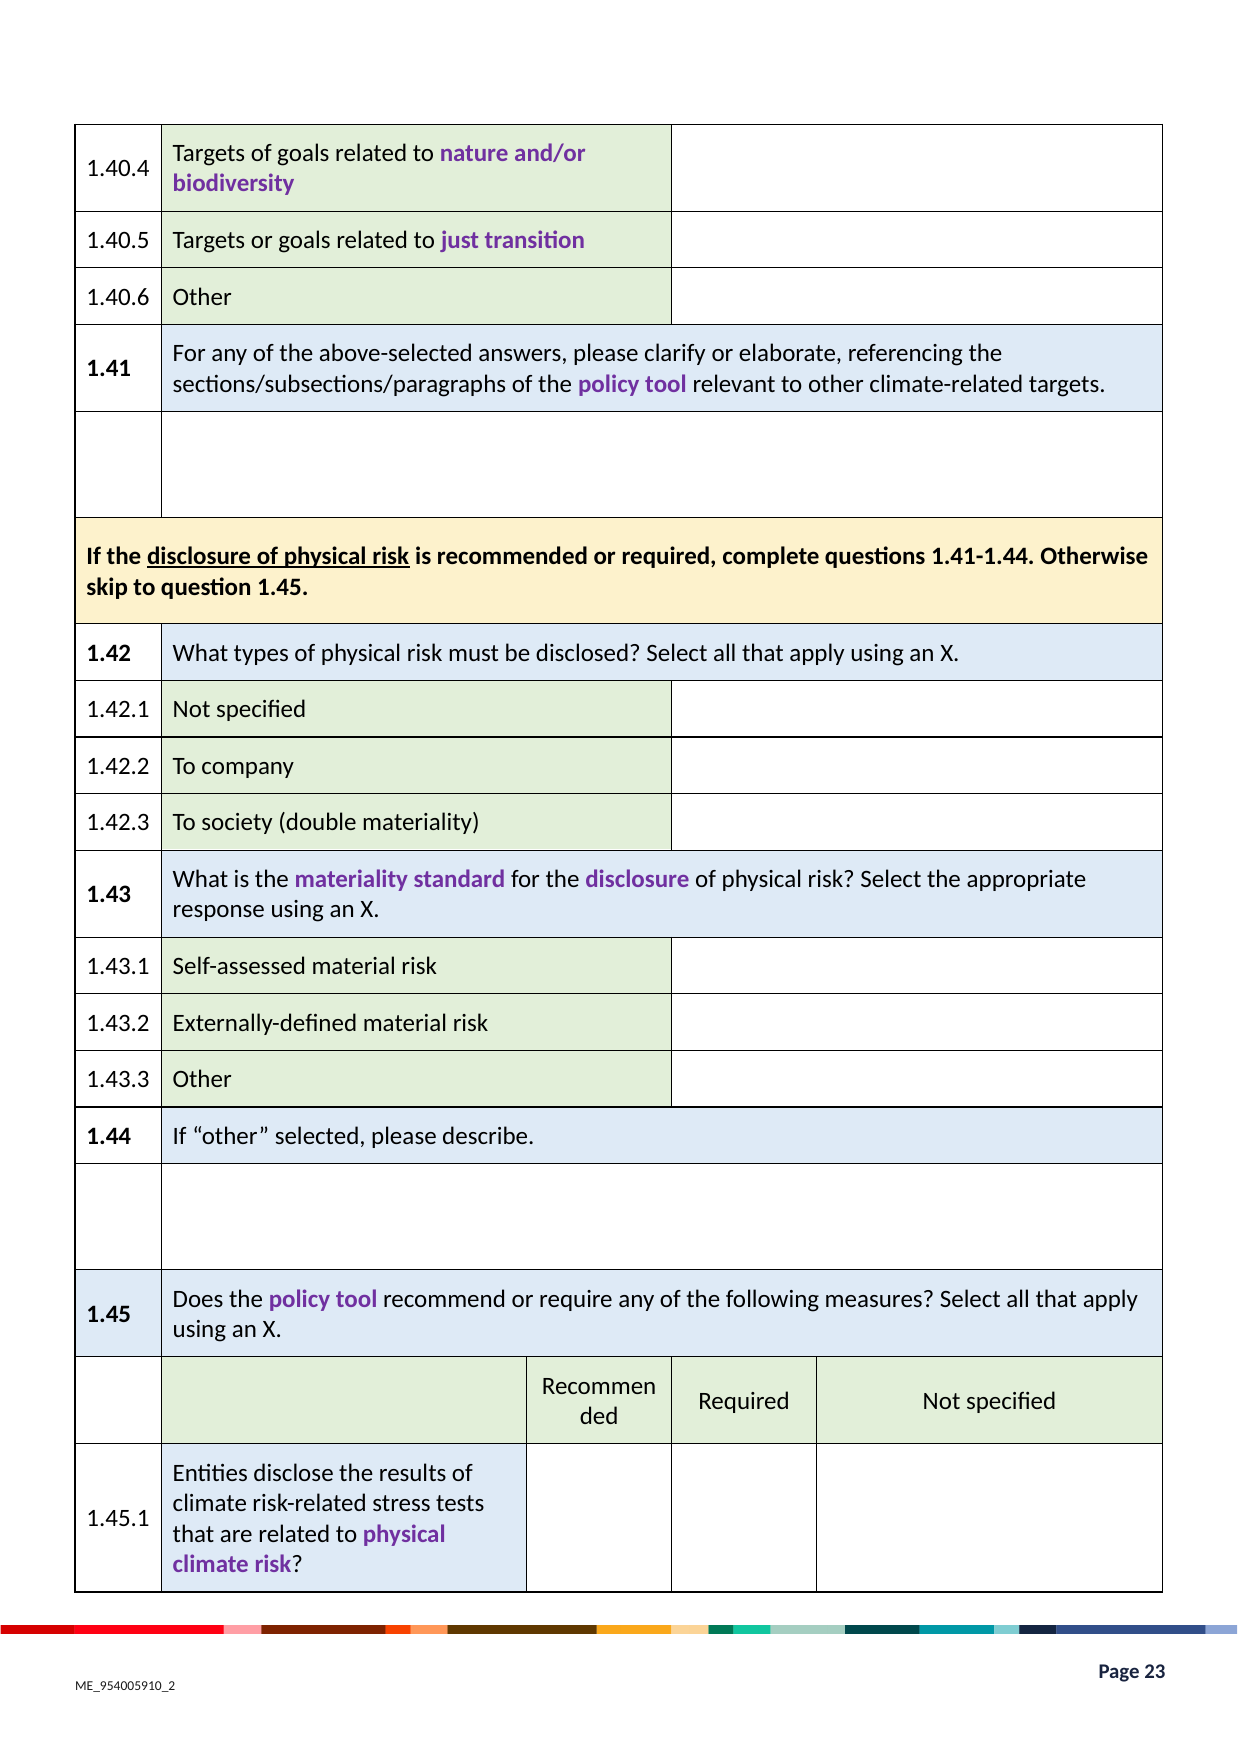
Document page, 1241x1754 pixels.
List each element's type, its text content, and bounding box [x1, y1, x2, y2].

table_cell Recommended [527, 1357, 671, 1443]
table_cell 1.45 [76, 1270, 161, 1356]
table_cell 1.42.3 [76, 794, 161, 849]
table_cell [76, 1164, 161, 1269]
table_cell For any of the above-selected answers, please clarify or elaborate, referencing the sections/subsections/paragraphs of the policy tool relevant to other climate-related targets. [162, 325, 1162, 411]
table_cell 1.45.1 [76, 1444, 161, 1591]
table_cell 1.44 [76, 1108, 161, 1163]
table_cell 1.41 [76, 325, 161, 411]
table_cell 1.40.4 [76, 125, 161, 211]
table_cell Targets or goals related to just transition [162, 212, 671, 267]
table_cell [672, 738, 1162, 793]
table_cell To society (double materiality) [162, 794, 671, 849]
table_cell 1.42.1 [76, 681, 161, 736]
table_cell 1.40.5 [76, 212, 161, 267]
table_cell What is the materiality standard for the disclosure of physical risk? Select the appropriate response using an X. [162, 851, 1162, 937]
table_cell Self-assessed material risk [162, 938, 671, 993]
table_cell [76, 1357, 161, 1443]
picture [0, 1625, 1236, 1634]
table_cell Does the policy tool recommend or require any of the following measures? Select all that apply using an X. [162, 1270, 1162, 1356]
table_cell Required [672, 1357, 816, 1443]
table_cell What types of physical risk must be disclosed? Select all that apply using an X. [162, 624, 1162, 680]
table_cell [672, 681, 1162, 736]
table_cell Not specified [817, 1357, 1162, 1443]
table_cell [162, 1164, 1162, 1269]
table_cell [672, 212, 1162, 267]
table_cell [162, 412, 1162, 517]
table_cell 1.43.2 [76, 994, 161, 1050]
table_cell [672, 125, 1162, 211]
table_cell [672, 1051, 1162, 1106]
table_cell [817, 1444, 1162, 1591]
table_cell To company [162, 738, 671, 793]
table_cell 1.42.2 [76, 738, 161, 793]
table_cell Not specified [162, 681, 671, 736]
table_cell 1.43.3 [76, 1051, 161, 1106]
table_cell Entities disclose the results of climate risk-related stress tests that are related to physical climate risk? [162, 1444, 526, 1591]
table_cell [672, 794, 1162, 849]
table_cell 1.43.1 [76, 938, 161, 993]
table_cell If the disclosure of physical risk is recommended or required, complete questions 1.41-1.44. Otherwise skip to question 1.45. [76, 518, 1162, 623]
table_cell Other [162, 1051, 671, 1106]
table_cell [672, 1444, 816, 1591]
table_cell Other [162, 268, 671, 324]
table_cell [672, 938, 1162, 993]
table_cell [527, 1444, 671, 1591]
table_cell [672, 994, 1162, 1050]
table_cell [76, 412, 161, 517]
table_cell Externally-defined material risk [162, 994, 671, 1050]
table_cell If “other” selected, please describe. [162, 1108, 1162, 1163]
table_cell [672, 268, 1162, 324]
table_cell 1.43 [76, 851, 161, 937]
table_cell 1.40.6 [76, 268, 161, 324]
table_cell [162, 1357, 526, 1443]
table_cell Targets of goals related to nature and/or biodiversity [162, 125, 671, 211]
table_cell 1.42 [76, 624, 161, 680]
